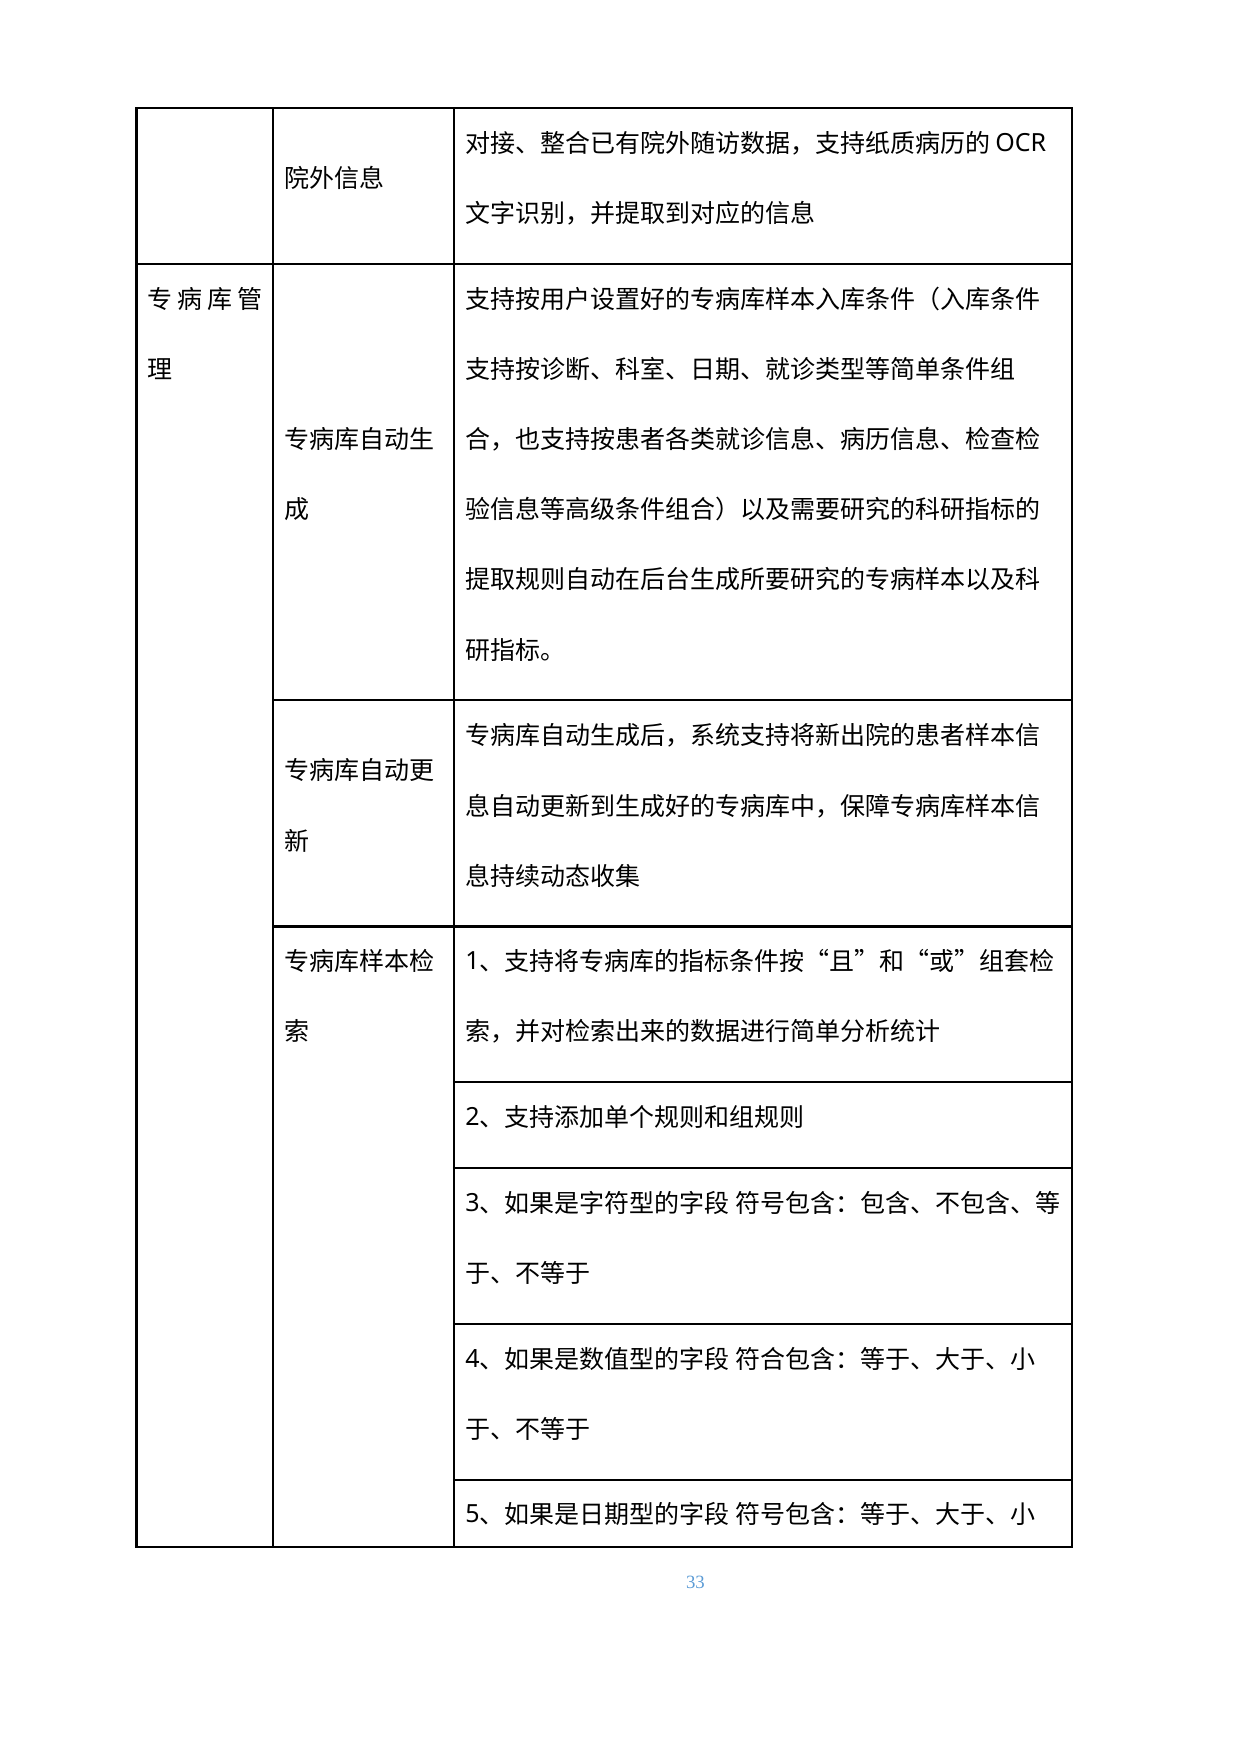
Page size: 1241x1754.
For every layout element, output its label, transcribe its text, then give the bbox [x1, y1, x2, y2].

table_cell 4、如果是数值型的字段 符合包含：等于、大于、小于、不等于 [455, 1325, 1071, 1478]
table_cell 3、如果是字符型的字段 符号包含：包含、不包含、等于、不等于 [455, 1169, 1071, 1323]
table_cell 专病库管理 [138, 265, 272, 1546]
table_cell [455, 1481, 1071, 1546]
table_cell 专病库样本检索 [274, 928, 453, 1546]
table_cell 专病库自动更新 [274, 701, 453, 925]
table_cell 2、支持添加单个规则和组规则 [455, 1083, 1071, 1167]
table_cell 院外信息 [274, 109, 453, 263]
table_cell 支持按用户设置好的专病库样本入库条件（入库条件支持按诊断、科室、日期、就诊类型等简单条件组合，也支持按患者各类就诊信息、病历信息、检查检验信息等高级条件组合）以及需要研究的科研指标的提取规则自动在后台生成所要研究的专病样本以及科研指标。 [455, 265, 1071, 699]
table_cell 1、支持将专病库的指标条件按“且”和“或”组套检索，并对检索出来的数据进行简单分析统计 [455, 928, 1071, 1081]
table_cell 专病库自动生成 [274, 265, 453, 699]
table_cell 专病库自动生成后，系统支持将新出院的患者样本信息自动更新到生成好的专病库中，保障专病库样本信息持续动态收集 [455, 701, 1071, 925]
table_cell 对接、整合已有院外随访数据，支持纸质病历的OCR文字识别，并提取到对应的信息 [455, 109, 1071, 263]
